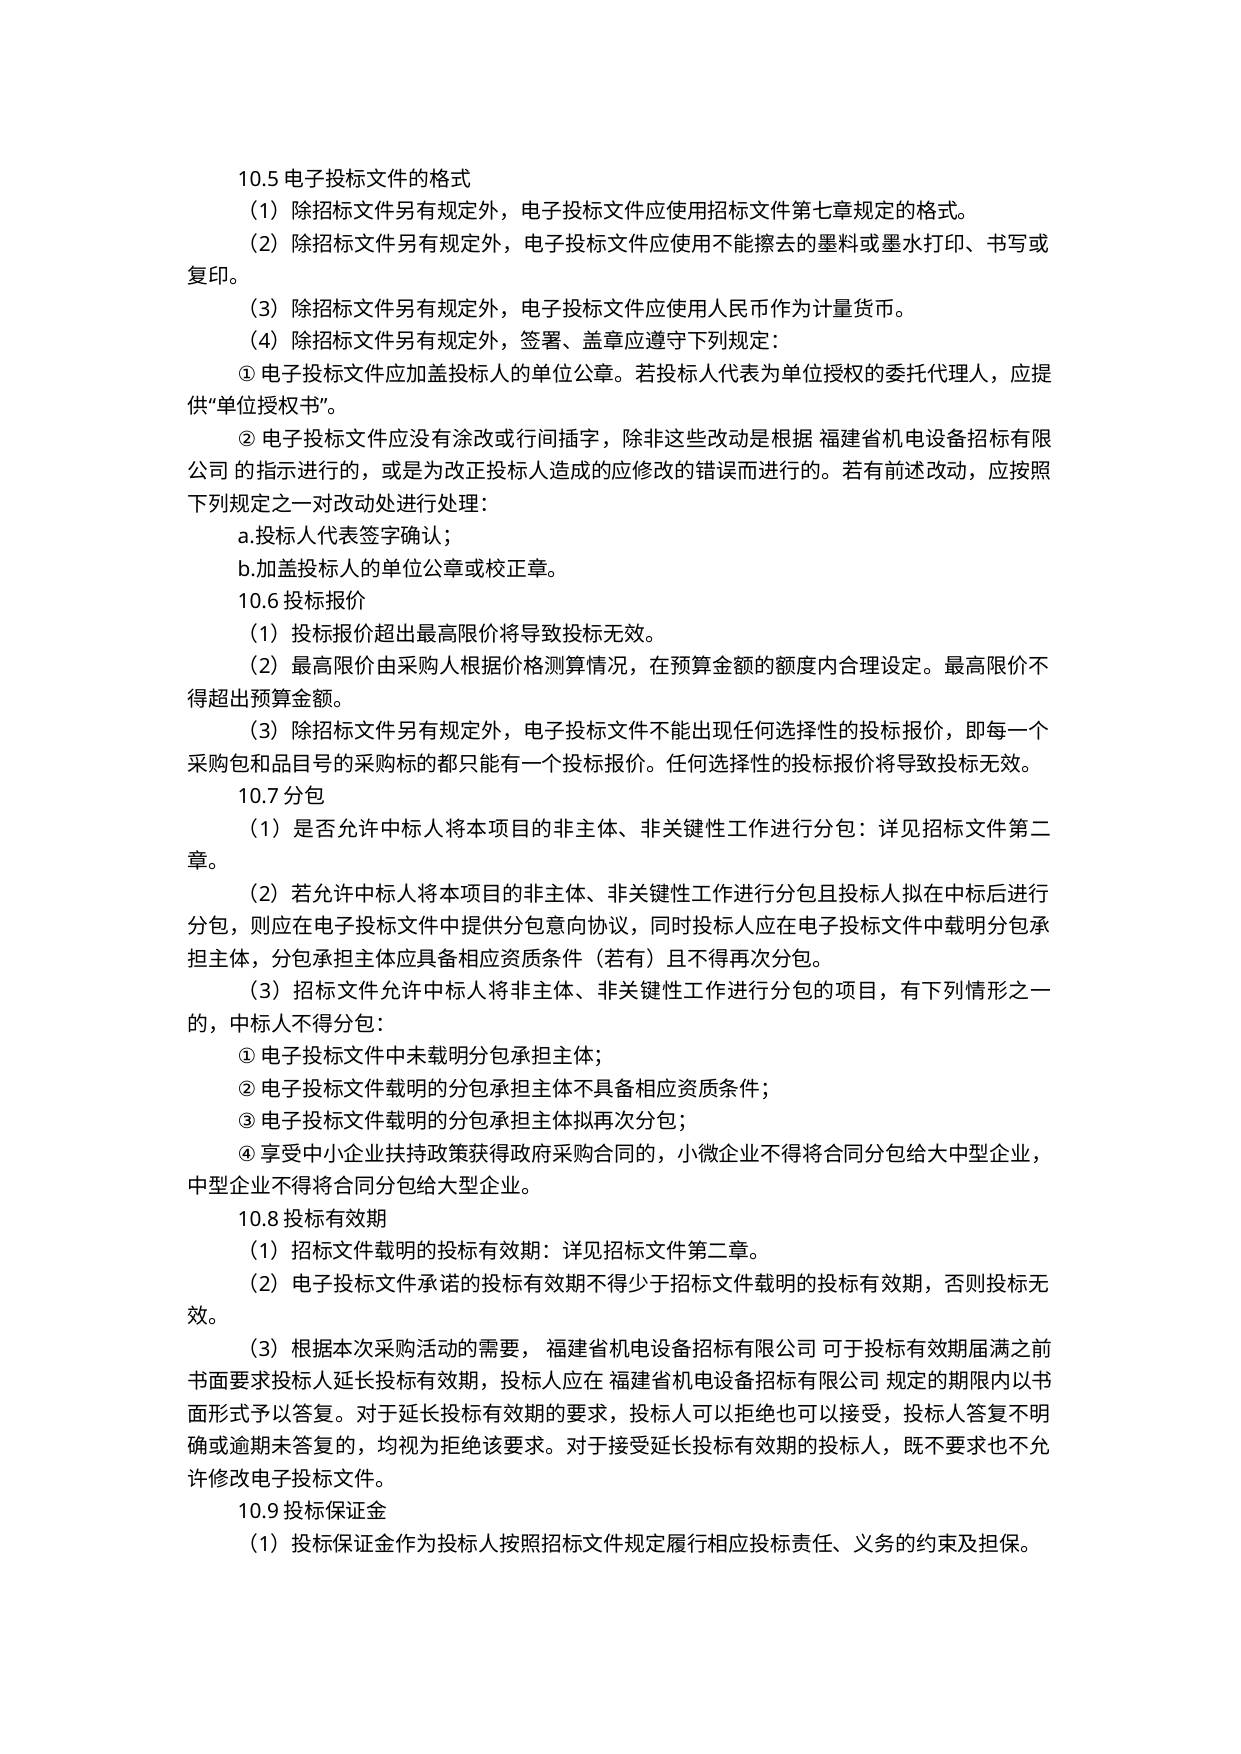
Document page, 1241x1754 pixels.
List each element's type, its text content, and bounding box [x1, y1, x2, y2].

text （2）电子投标文件承诺的投标有效期不得少于招标文件载明的投标有效期，否则投标无效。 [187, 1267, 1053, 1332]
text 10.8投标有效期 [187, 1202, 1053, 1234]
text a.投标人代表签字确认； [187, 519, 1053, 552]
text （1）招标文件载明的投标有效期：详见招标文件第二章。 [187, 1234, 1053, 1267]
text 10.5电子投标文件的格式 [187, 162, 1053, 194]
text （1）是否允许中标人将本项目的非主体、非关键性工作进行分包：详见招标文件第二章。 [187, 812, 1053, 877]
text 10.9投标保证金 [187, 1494, 1053, 1527]
text ④享受中小企业扶持政策获得政府采购合同的，小微企业不得将合同分包给大中型企业，中型企业不得将合同分包给大型企业。 [187, 1137, 1053, 1202]
text （1）投标报价超出最高限价将导致投标无效。 [187, 617, 1053, 649]
text （3）根据本次采购活动的需要， 福建省机电设备招标有限公司 可于投标有效期届满之前书面要求投标人延长投标有效期，投标人应在 福建省机电设备招标有限公司 规定的期限内以书面形式予以答复。对于延长投标有效期的要求，投标人可以拒绝也可以接受，投标人答复不明确或逾期未答复的，均视为拒绝该要求。对于接受延长投标有效期的投标人，既不要求也不允许修改电子投标文件。 [187, 1332, 1053, 1494]
text b.加盖投标人的单位公章或校正章。 [187, 552, 1053, 584]
text （3）除招标文件另有规定外，电子投标文件应使用人民币作为计量货币。 [187, 292, 1053, 324]
text ①电子投标文件应加盖投标人的单位公章。若投标人代表为单位授权的委托代理人，应提供“单位授权书”。 [187, 357, 1053, 422]
text ①电子投标文件中未载明分包承担主体； [187, 1039, 1053, 1072]
text （2）若允许中标人将本项目的非主体、非关键性工作进行分包且投标人拟在中标后进行分包，则应在电子投标文件中提供分包意向协议，同时投标人应在电子投标文件中载明分包承担主体，分包承担主体应具备相应资质条件（若有）且不得再次分包。 [187, 877, 1053, 974]
text ③电子投标文件载明的分包承担主体拟再次分包； [187, 1104, 1053, 1137]
text （3）招标文件允许中标人将非主体、非关键性工作进行分包的项目，有下列情形之一的，中标人不得分包： [187, 974, 1053, 1039]
text ②电子投标文件载明的分包承担主体不具备相应资质条件； [187, 1072, 1053, 1104]
text （1）除招标文件另有规定外，电子投标文件应使用招标文件第七章规定的格式。 [187, 194, 1053, 227]
text （4）除招标文件另有规定外，签署、盖章应遵守下列规定： [187, 324, 1053, 357]
text （3）除招标文件另有规定外，电子投标文件不能出现任何选择性的投标报价，即每一个采购包和品目号的采购标的都只能有一个投标报价。任何选择性的投标报价将导致投标无效。 [187, 714, 1053, 779]
text （1）投标保证金作为投标人按照招标文件规定履行相应投标责任、义务的约束及担保。 [187, 1527, 1053, 1559]
text （2）最高限价由采购人根据价格测算情况，在预算金额的额度内合理设定。最高限价不得超出预算金额。 [187, 649, 1053, 714]
text （2）除招标文件另有规定外，电子投标文件应使用不能擦去的墨料或墨水打印、书写或复印。 [187, 227, 1053, 292]
text ②电子投标文件应没有涂改或行间插字，除非这些改动是根据 福建省机电设备招标有限公司 的指示进行的，或是为改正投标人造成的应修改的错误而进行的。若有前述改动，应按照下列规定之一对改动处进行处理： [187, 422, 1053, 519]
text 10.7分包 [187, 779, 1053, 812]
text 10.6投标报价 [187, 584, 1053, 617]
